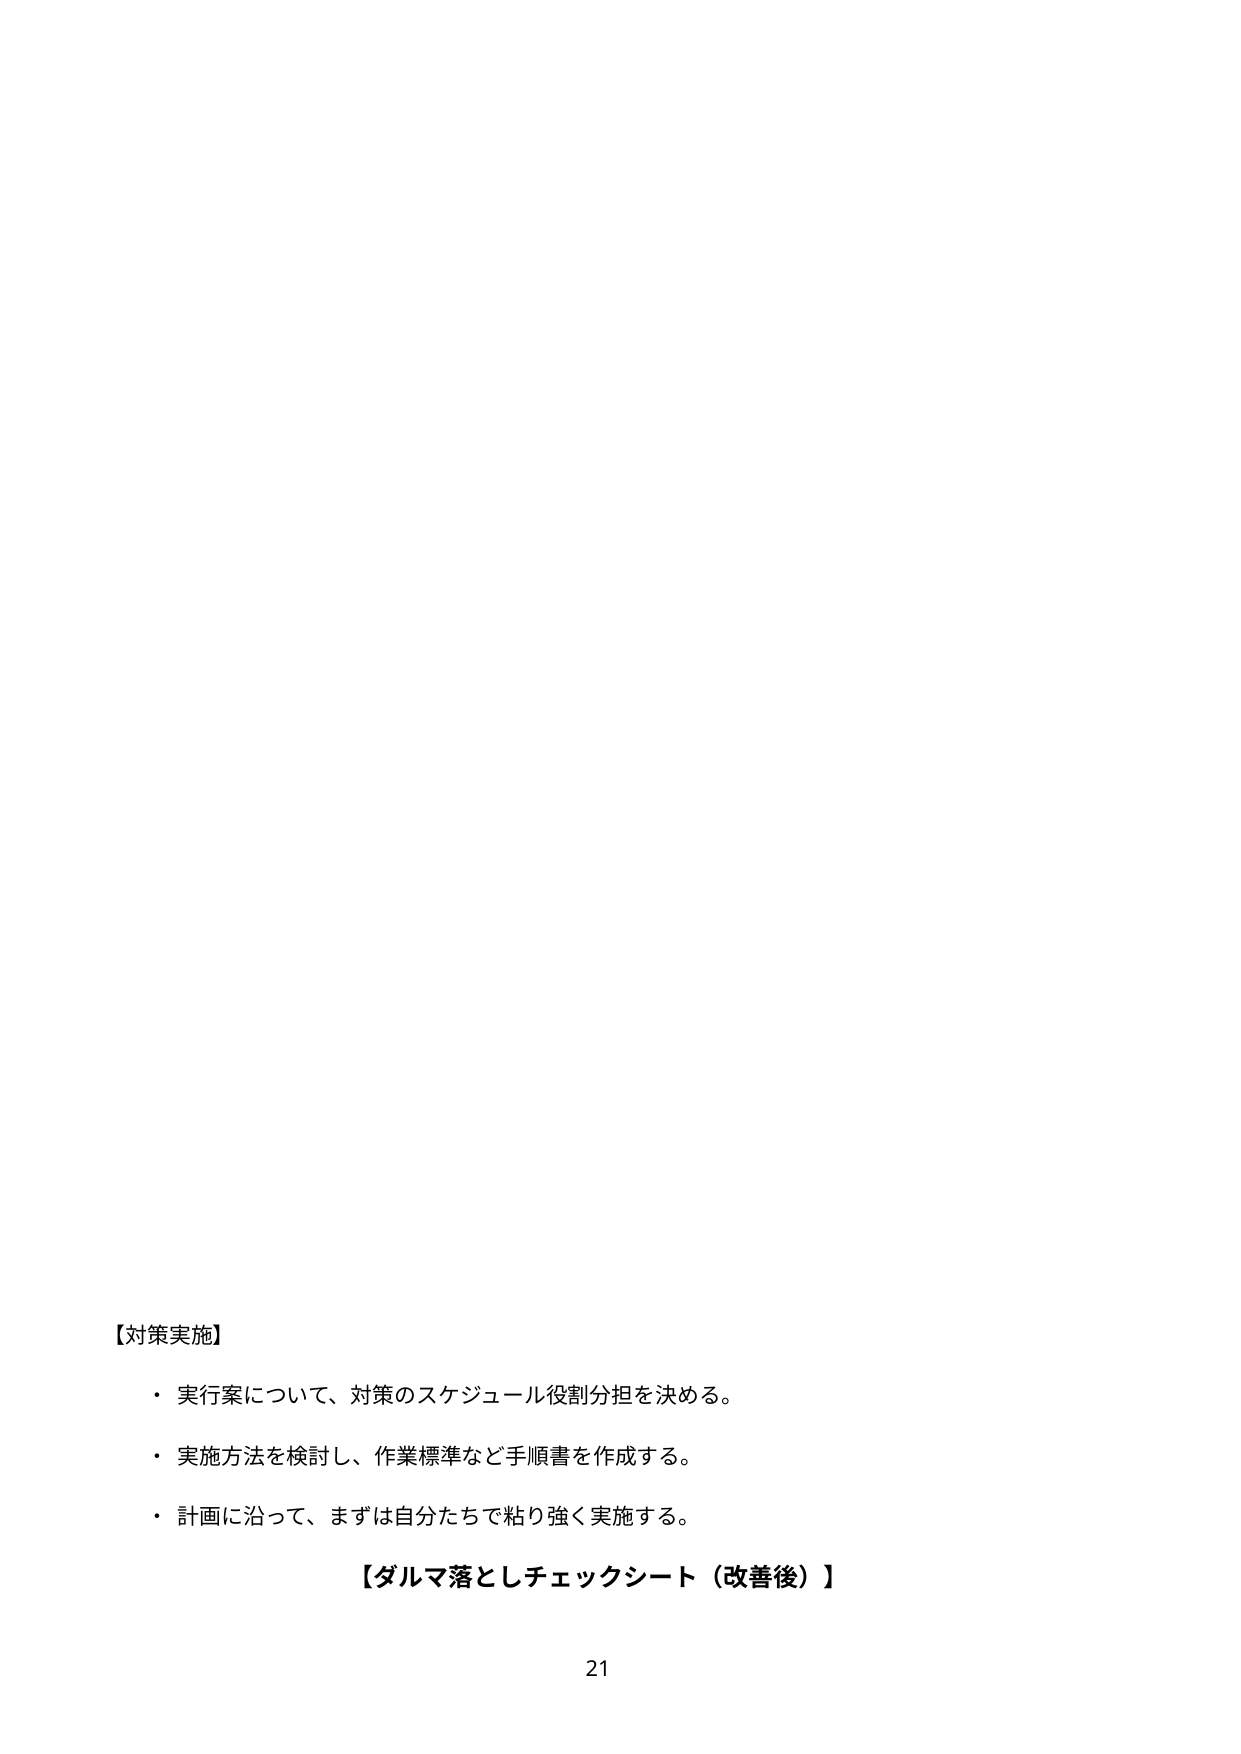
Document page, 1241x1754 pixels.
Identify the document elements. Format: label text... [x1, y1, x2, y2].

list 実施方法を検討し、作業標準など手順書を作成する。 [146, 1424, 1092, 1485]
text 【ダルマ落としチェックシート（改善後）】 [103, 1545, 1092, 1606]
text 【対策実施】 [103, 1303, 1092, 1364]
list 計画に沿って、まずは自分たちで粘り強く実施する。 [146, 1485, 1092, 1545]
list 実行案について、対策のスケジュール役割分担を決める。 [146, 1364, 1092, 1424]
